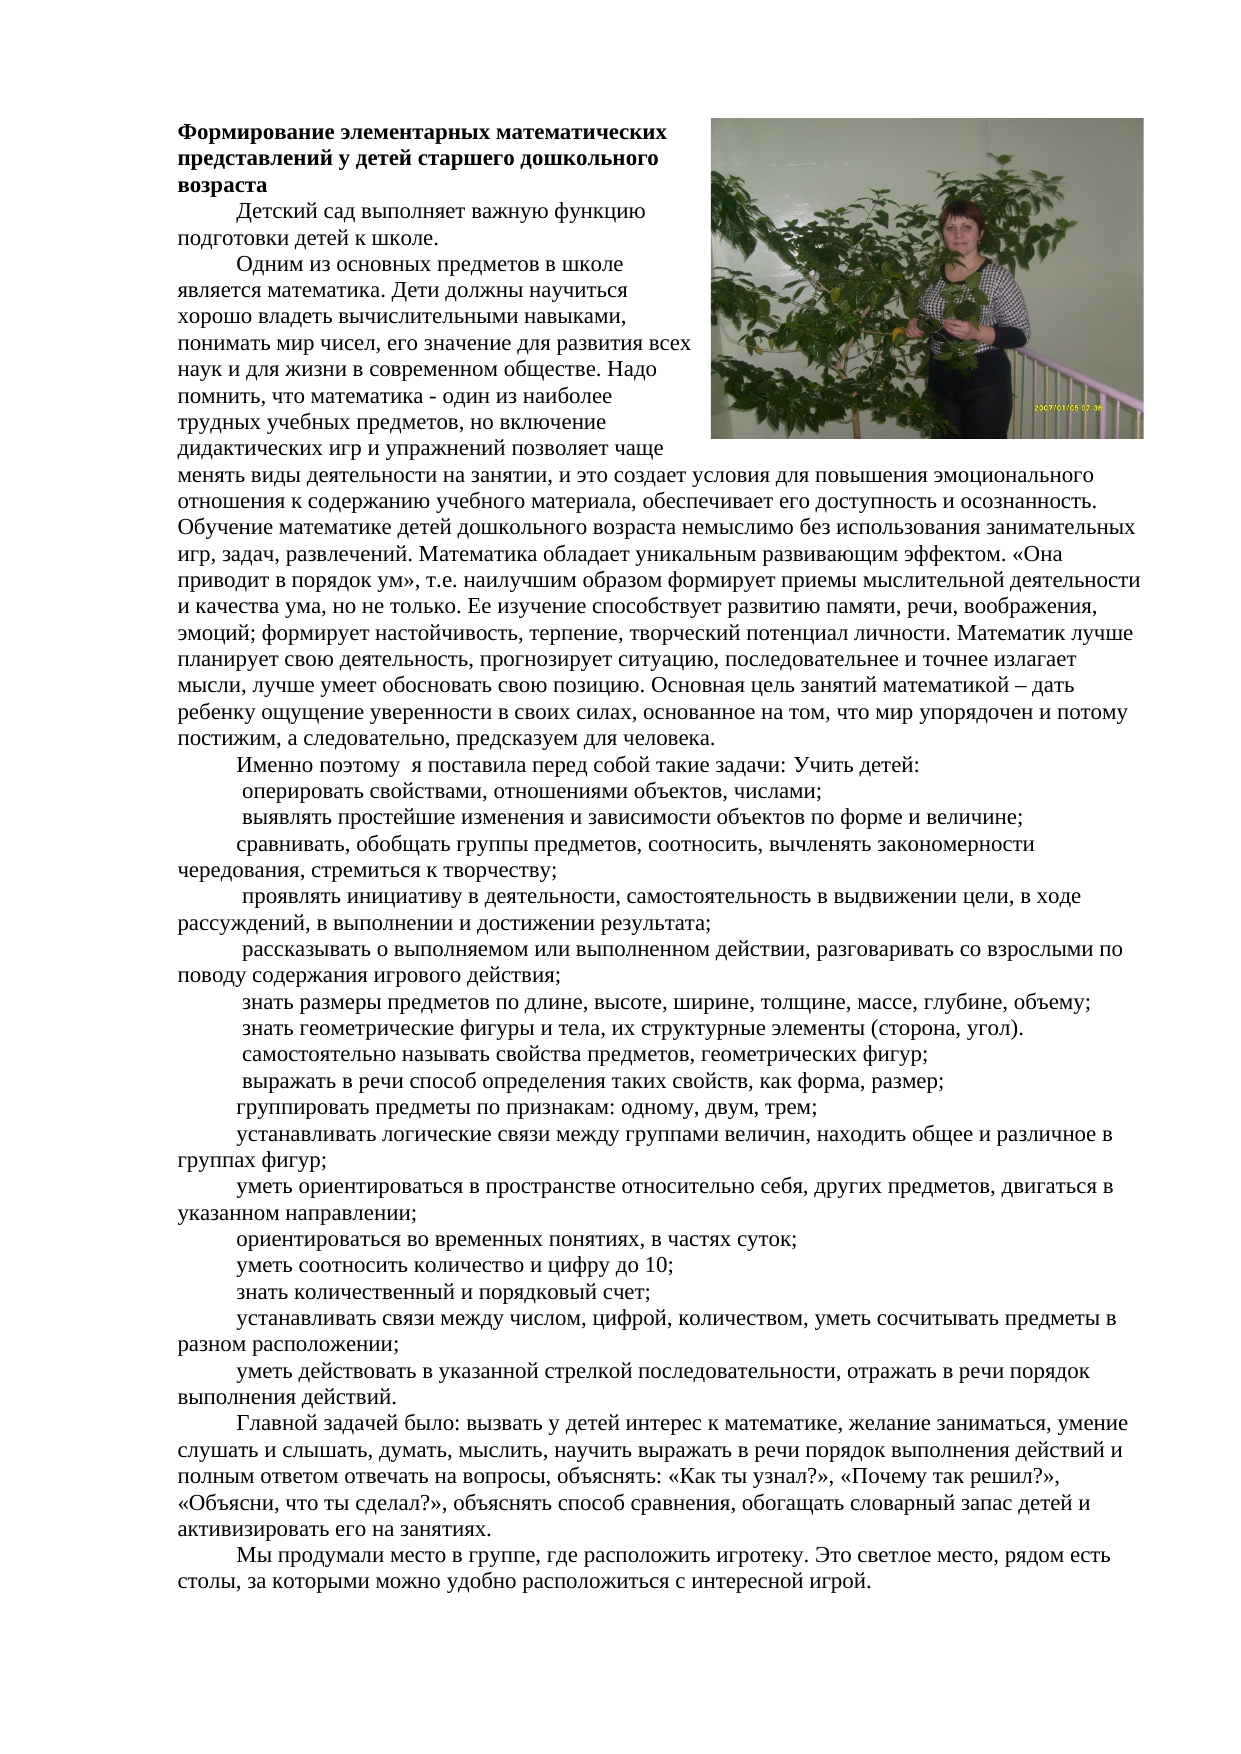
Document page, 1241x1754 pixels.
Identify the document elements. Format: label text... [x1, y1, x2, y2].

text уметь ориентироваться в пространстве относительно себя, других предметов, двигаться в указанном направлении; [177, 1172, 1152, 1225]
text устанавливать связи между числом, цифрой, количеством, уметь сосчитывать предметы в разном расположении; [177, 1304, 1152, 1357]
text устанавливать логические связи между группами величин, находить общее и различное в группах фигур; [177, 1119, 1152, 1172]
text уметь соотносить количество и цифру до 10; [177, 1251, 1152, 1278]
text знать размеры предметов по длине, высоте, ширине, толщине, массе, глубине, объему; [177, 988, 1152, 1014]
text оперировать свойствами, отношениями объектов, числами; [177, 777, 1152, 803]
picture [709, 118, 1144, 438]
text Одним из основных предметов в школе является математика. Дети должны научиться хорошо владеть вычислительными навыками, понимать мир чисел, его значение для развития всех наук и для жизни в современном обществе. Надо помнить, что математика - один из наиболее трудных учебных предметов, но включение дидактических игр и упражнений позволяет чаще менять виды деятельности на занятии, и это создает условия для повышения эмоционального отношения к содержанию учебного материала, обеспечивает его доступность и осознанность. Обучение математике детей дошкольного возраста немыслимо без использования занимательных игр, задач, развлечений. Математика обладает уникальным развивающим эффектом. «Она приводит в порядок ум», т.е. наилучшим образом формирует приемы мыслительной деятельности и качества ума, но не только. Ее изучение способствует развитию памяти, речи, воображения, эмоций; формирует настойчивость, терпение, творческий потенциал личности. Математик лучше планирует свою деятельность, прогнозирует ситуацию, последовательнее и точнее излагает мысли, лучше умеет обосновать свою позицию. Основная цель занятий математикой – дать ребенку ощущение уверенности в своих силах, основанное на том, что мир упорядочен и потому постижим, а следовательно, предсказуем для человека. [177, 250, 1152, 751]
text группировать предметы по признакам: одному, двум, трем; [177, 1093, 1152, 1119]
text сравнивать, обобщать группы предметов, соотносить, вычленять закономерности чередования, стремиться к творчеству; [177, 830, 1152, 882]
text Формирование элементарных математических представлений у детей старшего дошкольного возраста [177, 118, 709, 197]
text самостоятельно называть свойства предметов, геометрических фигур; [177, 1041, 1152, 1067]
text выражать в речи способ определения таких свойств, как форма, размер; [177, 1067, 1152, 1093]
text Именно поэтому я поставила перед собой такие задачи: Учить детей: [177, 751, 1152, 777]
text знать количественный и порядковый счет; [177, 1278, 1152, 1304]
text выявлять простейшие изменения и зависимости объектов по форме и величине; [177, 803, 1152, 830]
text уметь действовать в указанной стрелкой последовательности, отражать в речи порядок выполнения действий. [177, 1357, 1152, 1409]
text Мы продумали место в группе, где расположить игротеку. Это светлое место, рядом есть столы, за которыми можно удобно расположиться с интересной игрой. [177, 1541, 1152, 1594]
text Детский сад выполняет важную функцию подготовки детей к школе. [177, 197, 709, 250]
text Главной задачей было: вызвать у детей интерес к математике, желание заниматься, умение слушать и слышать, думать, мыслить, научить выражать в речи порядок выполнения действий и полным ответом отвечать на вопросы, объяснять: «Как ты узнал?», «Почему так решил?», «Объясни, что ты сделал?», объяснять способ сравнения, обогащать словарный запас детей и активизировать его на занятиях. [177, 1409, 1152, 1541]
text рассказывать о выполняемом или выполненном действии, разговаривать со взрослыми по поводу содержания игрового действия; [177, 935, 1152, 988]
text знать геометрические фигуры и тела, их структурные элементы (сторона, угол). [177, 1014, 1152, 1041]
text ориентироваться во временных понятиях, в частях суток; [177, 1225, 1152, 1251]
text проявлять инициативу в деятельности, самостоятельность в выдвижении цели, в ходе рассуждений, в выполнении и достижении результата; [177, 882, 1152, 935]
